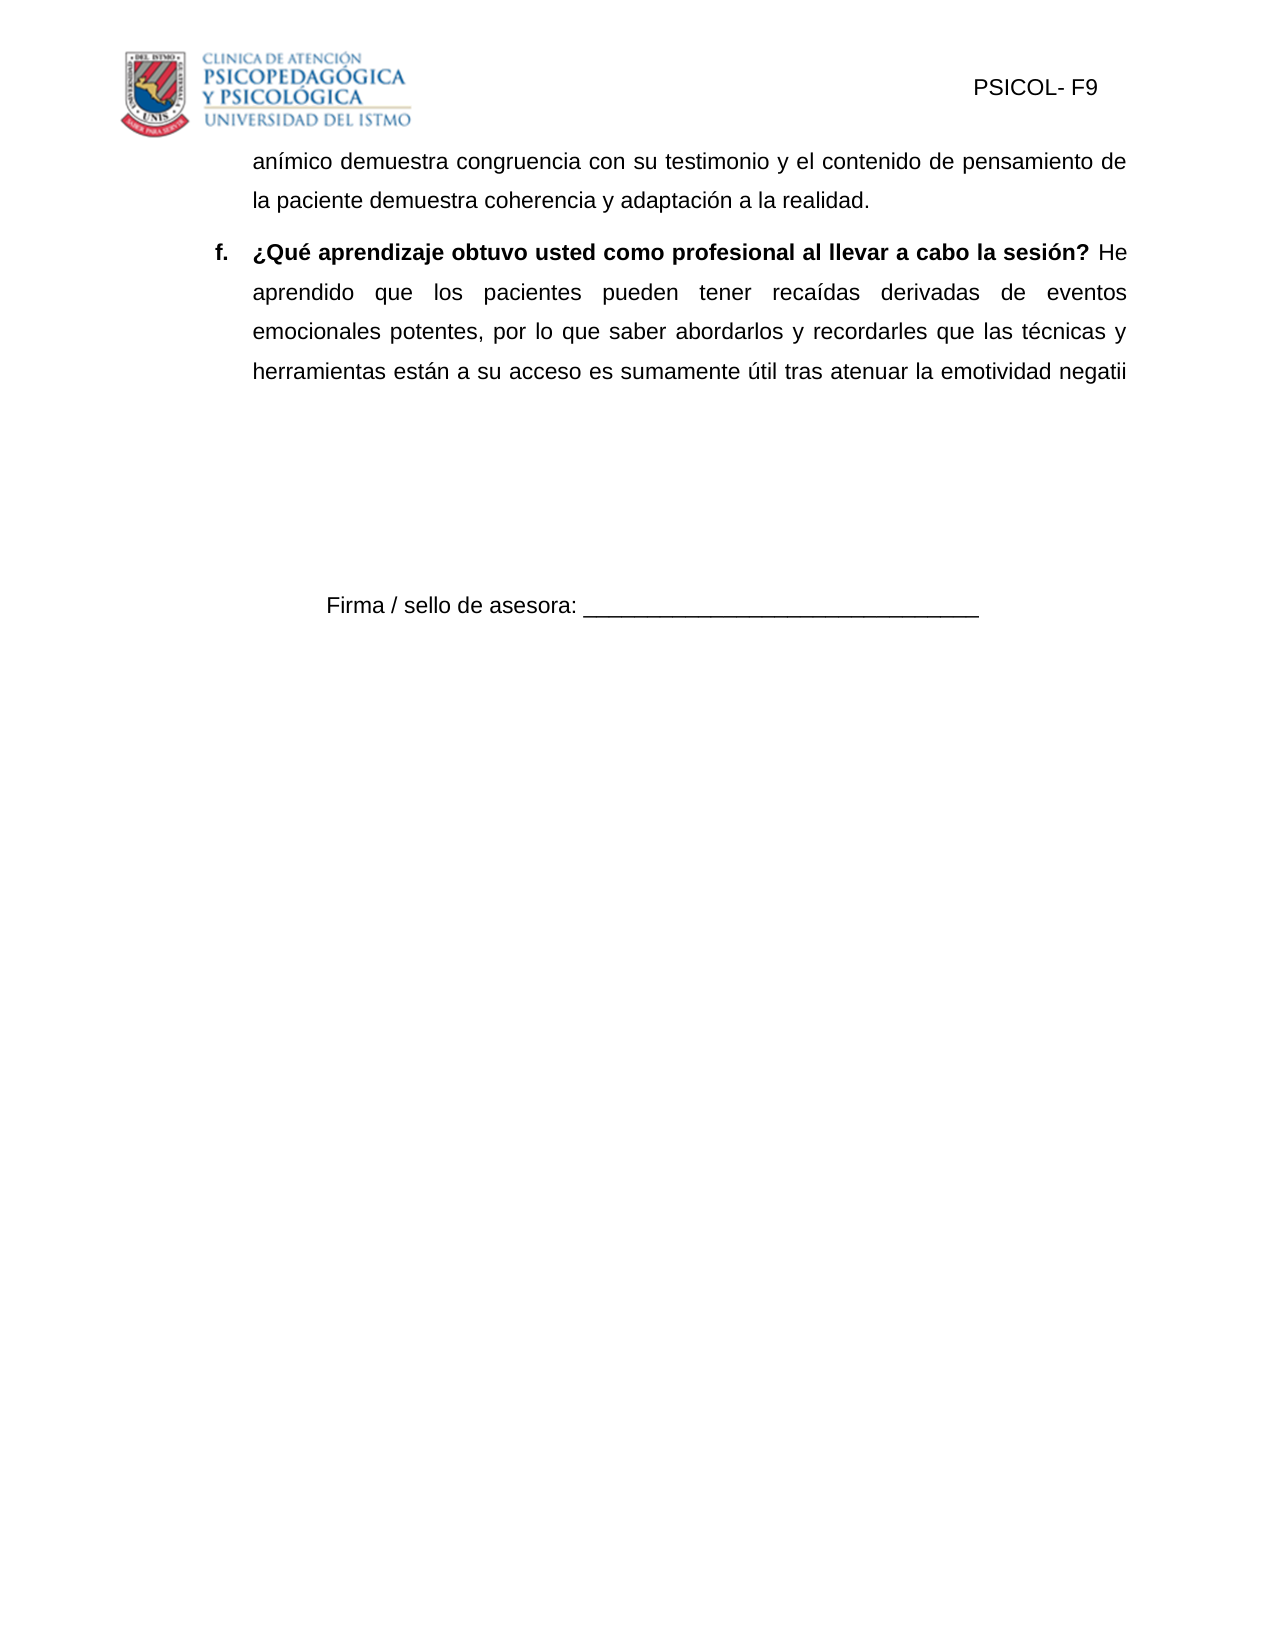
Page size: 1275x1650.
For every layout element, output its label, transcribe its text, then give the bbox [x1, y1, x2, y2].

text Firma / sello de asesora: _______________________________ [177, 592, 1127, 619]
list ¿Qué aprendizaje obtuvo usted como profesional al llevar a cabo la sesión? He aprendido que los pacientes pueden tener recaídas derivadas de eventos emocionales potentes, por lo que saber abordarlos y recordarles que las técnicas y herramientas están a su acceso es sumamente útil tras atenuar la emotividad negatii [215, 239, 1127, 463]
picture [65, 20, 437, 148]
